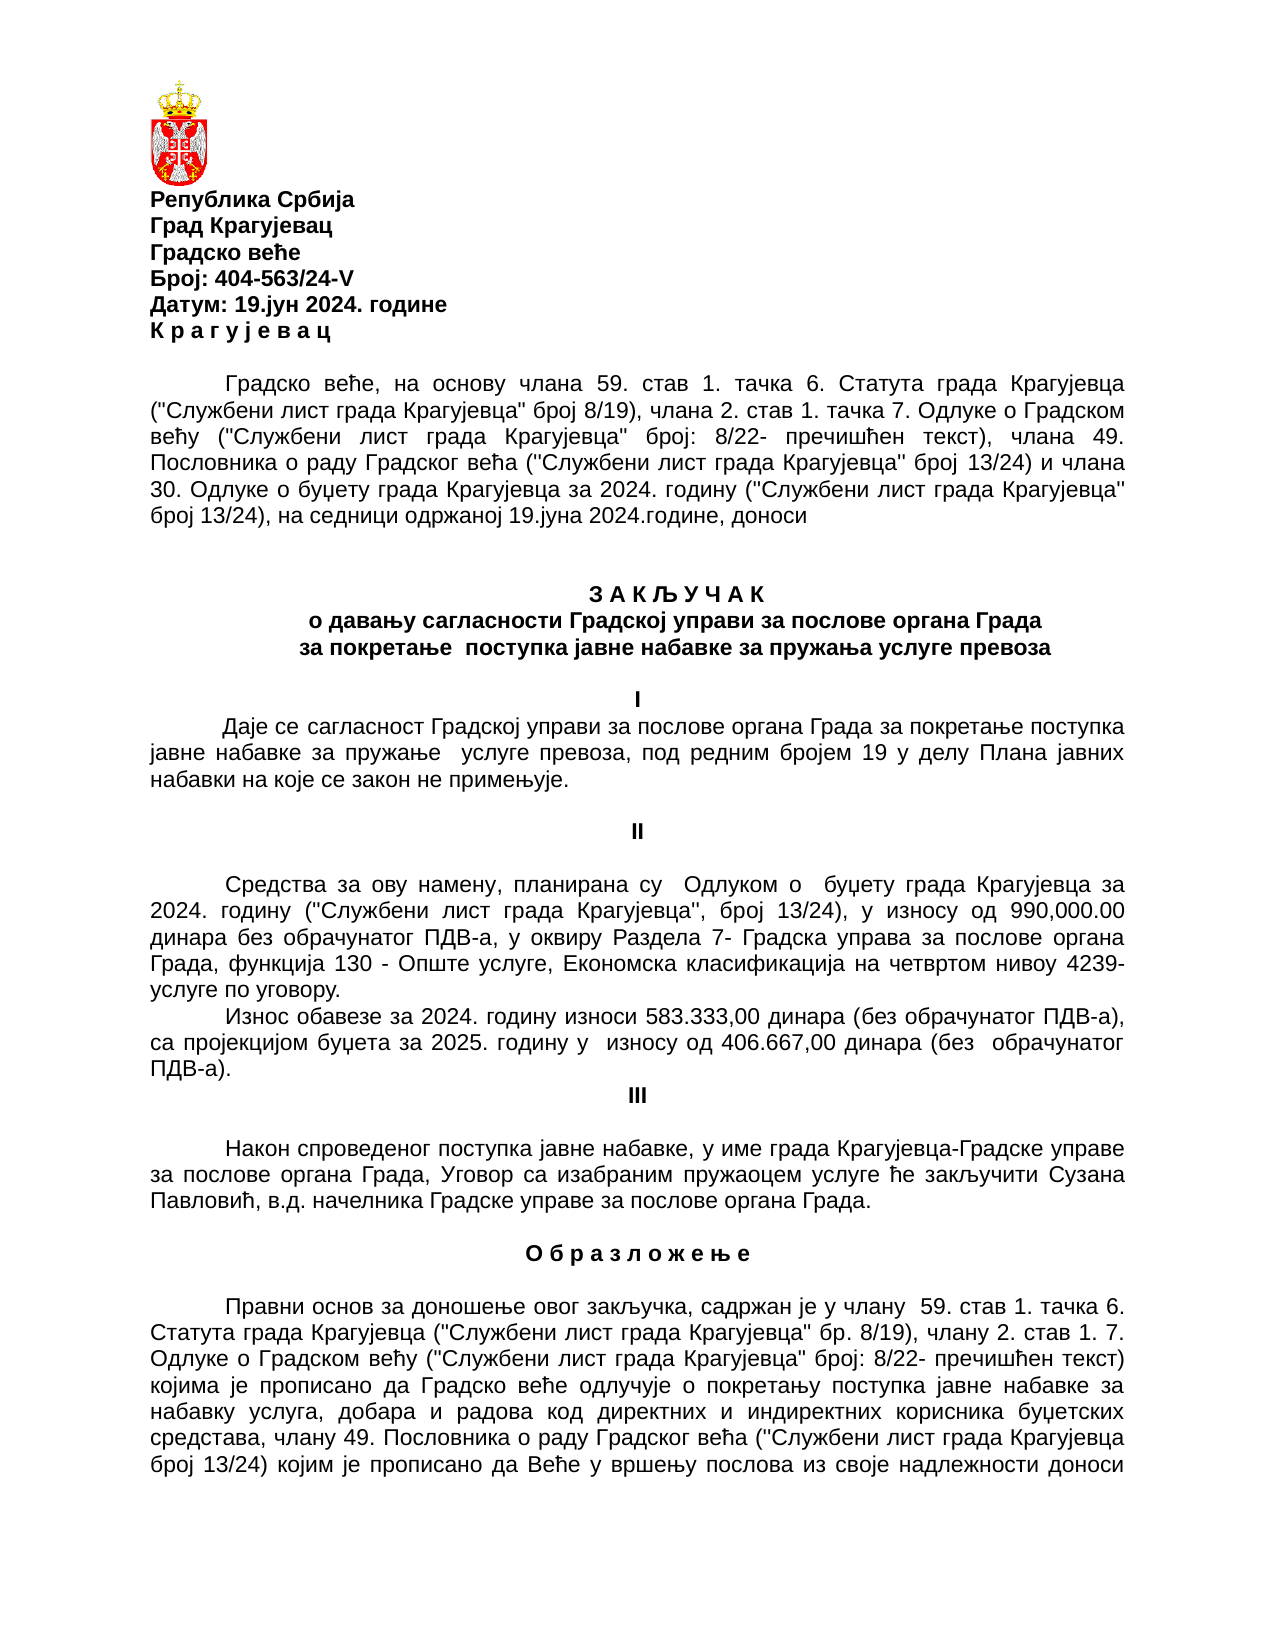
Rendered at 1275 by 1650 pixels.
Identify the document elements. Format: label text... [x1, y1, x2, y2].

text Градско веће [150, 238, 1125, 265]
text Након спроведеног поступка јавне набавке, у име града Крагујевца-Градске управе за послове органа Града, Уговор са изабраним пружаоцем услуге ће закључити Сузана Павловић, в.д. начелника Градске управе за послове органа Града. [150, 1134, 1125, 1213]
text З А К Љ У Ч А К [525, 581, 1125, 607]
text О б р а з л о ж е њ е [150, 1240, 1125, 1266]
text Градско веће, на основу члана 59. став 1. тачка 6. Статута града Крагујевца ("Службени лист града Крагујевца" број 8/19), члана 2. став 1. тачка 7. Одлуке о Градском већу ("Службени лист града Крагујевца" број: 8/22- пречишћен текст), члана 49. Пословника о раду Градског већа (''Службени лист града Крагујевца'' број 13/24) и члана 30. Одлуке о буџету града Крагујевца за 2024. годину (''Службени лист града Крагујевца'' брoj 13/24), на седници одржаној 19.јуна 2024.године, доноси [150, 370, 1125, 528]
text I [150, 686, 1125, 713]
text Број: 404-563/24-V [150, 265, 1125, 291]
text Средства за ову намену, планирана су Одлуком о буџету града Крагујевца за 2024. годину (''Службени лист града Крагујевца'', број 13/24), у износу од 990,000.00 динара без обрачунатог ПДВ-а, у оквиру Раздела 7- Градска управа за послове органа Града, функција 130 - Опште услуге, Економска класификација на четвртом нивоу 4239- услуге по уговору. [150, 871, 1125, 1003]
picture [150, 80, 208, 186]
text II [150, 818, 1125, 844]
text о давању сагласности Градској управи за послове органа Града [150, 607, 1125, 634]
text III [150, 1082, 1125, 1108]
text Износ обавезе за 2024. годину износи 583.333,00 динара (без обрачунатог ПДВ-а), са пројекцијом буџета за 2025. годину у износу од 406.667,00 динара (без обрачунатог ПДВ-а). [150, 1003, 1125, 1082]
text Република Србија [150, 118, 1125, 212]
text Датум: 19.јун 2024. године [150, 291, 1125, 317]
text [150, 1424, 1125, 1477]
text за покретање поступка јавне набавке за пружањa услуге превоза [225, 634, 1125, 660]
text Град Крагујевац [150, 212, 1125, 238]
text Даје се сагласност Градској управи за послове органа Града за покретање поступка јавне набавке за пружање услуге превоза, под редним бројем 19 у делу Плана јавних набавки на које се закон не примењује. [150, 713, 1125, 792]
text К р а г у ј е в а ц [150, 317, 1125, 344]
